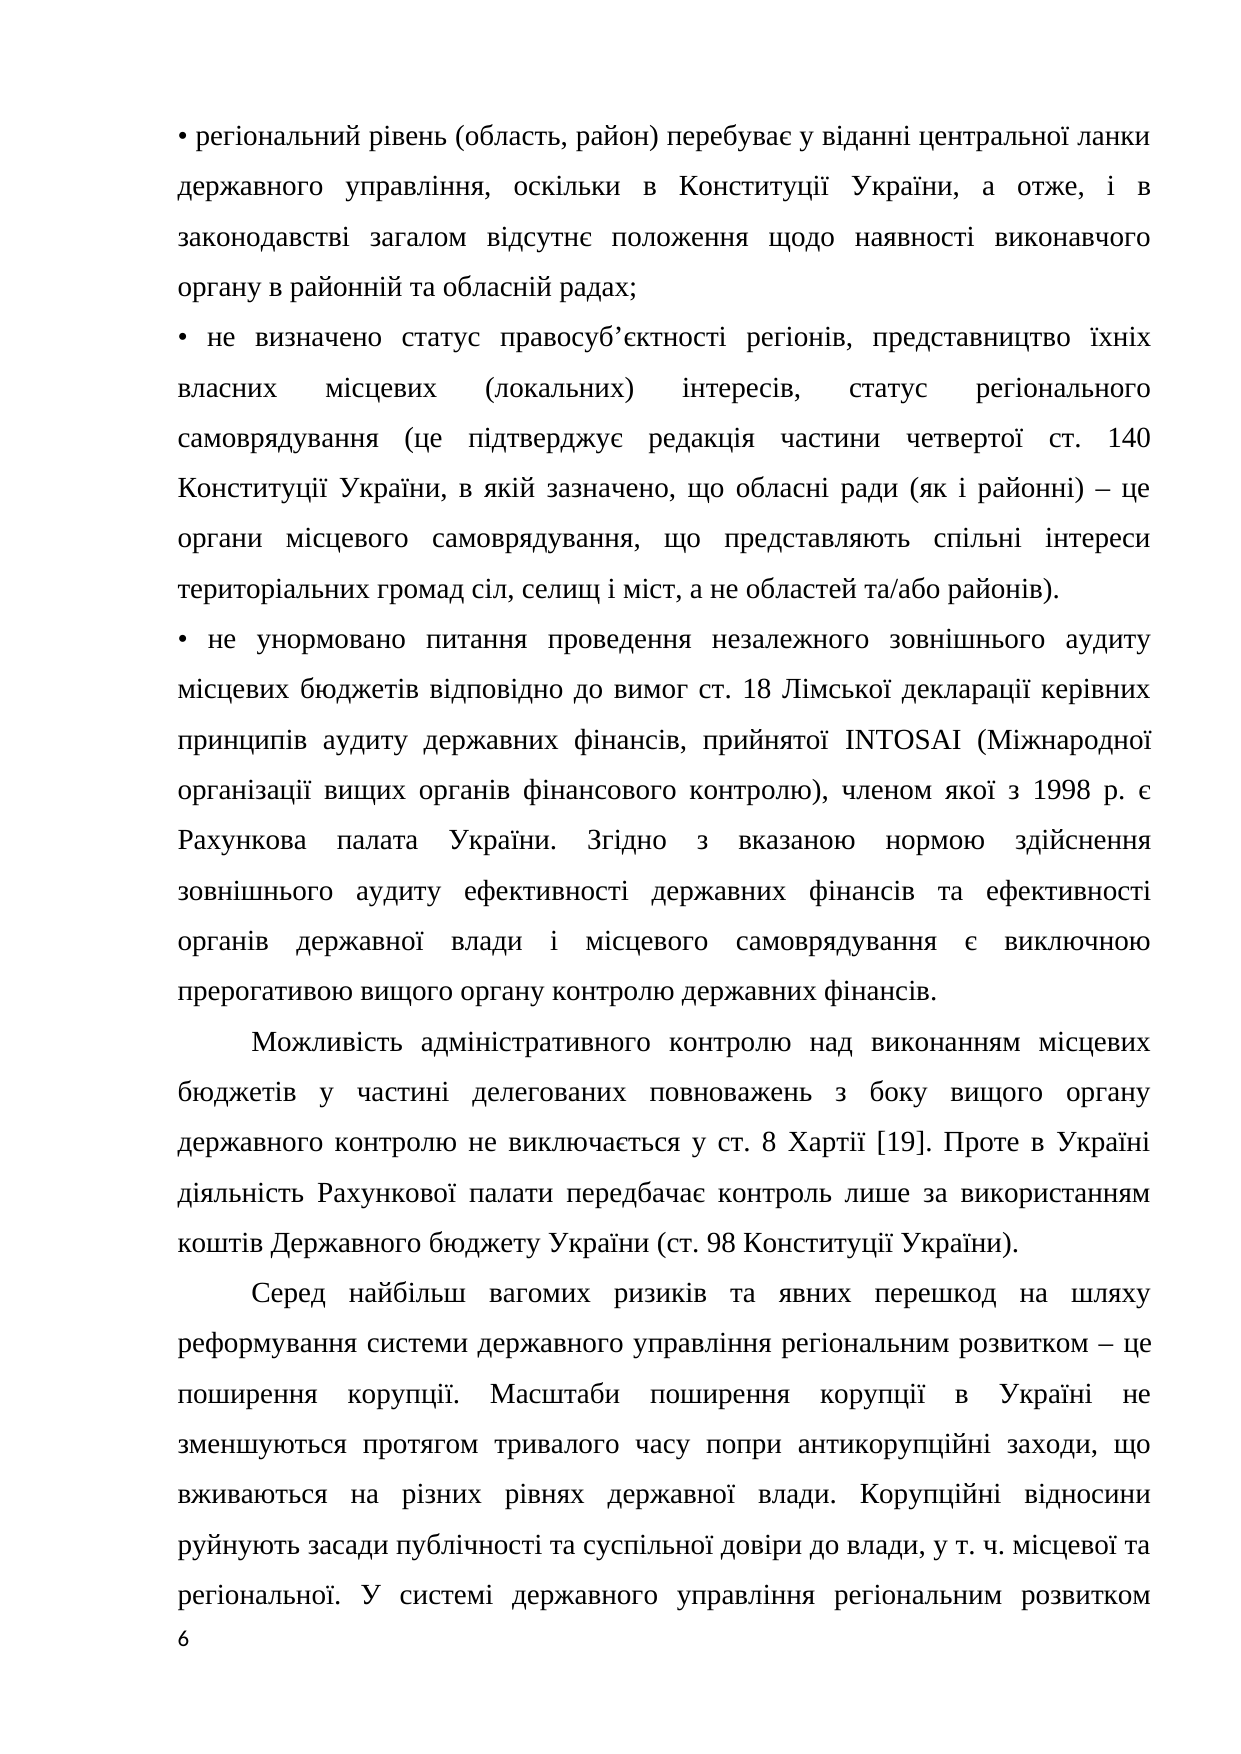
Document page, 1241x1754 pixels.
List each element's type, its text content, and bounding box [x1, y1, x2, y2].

text Можливість адміністративного контролю над виконанням місцевих бюджетів у частині делегованих повноважень з боку вищого органу державного контролю не виключається у ст. 8 Хартії [19]. Проте в Україні діяльність Рахункової палати передбачає контроль лише за використанням коштів Державного бюджету України (ст. 98 Конституції України). [177, 1024, 1152, 1258]
text • регіональний рівень (область, район) перебуває у віданні центральної ланки державного управління, оскільки в Конституції України, а отже, і в законодавстві загалом відсутнє положення щодо наявності виконавчого органу в районній та обласній радах; [177, 118, 1152, 303]
text • не унормовано питання проведення незалежного зовнішнього аудиту місцевих бюджетів відповідно до вимог ст. 18 Лімської декларації керівних принципів аудиту державних фінансів, прийнятої INTOSAI (Міжнародної організації вищих органів фінансового контролю), членом якої з 1998 р. є Рахункова палата України. Згідно з вказаною нормою здійснення зовнішнього аудиту ефективності державних фінансів та ефективності органів державної влади і місцевого самоврядування є виключною прерогативою вищого органу контролю державних фінансів. [177, 621, 1152, 1007]
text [177, 1275, 1152, 1611]
text • не визначено статус правосуб’єктності регіонів, представництво їхніх власних місцевих (локальних) інтересів, статус регіонального самоврядування (це підтверджує редакція частини четвертої ст. 140 Конституції України, в якій зазначено, що обласні ради (як і районні) – це органи місцевого самоврядування, що представляють спільні інтереси територіальних громад сіл, селищ і міст, а не областей та/або районів). [177, 319, 1152, 604]
